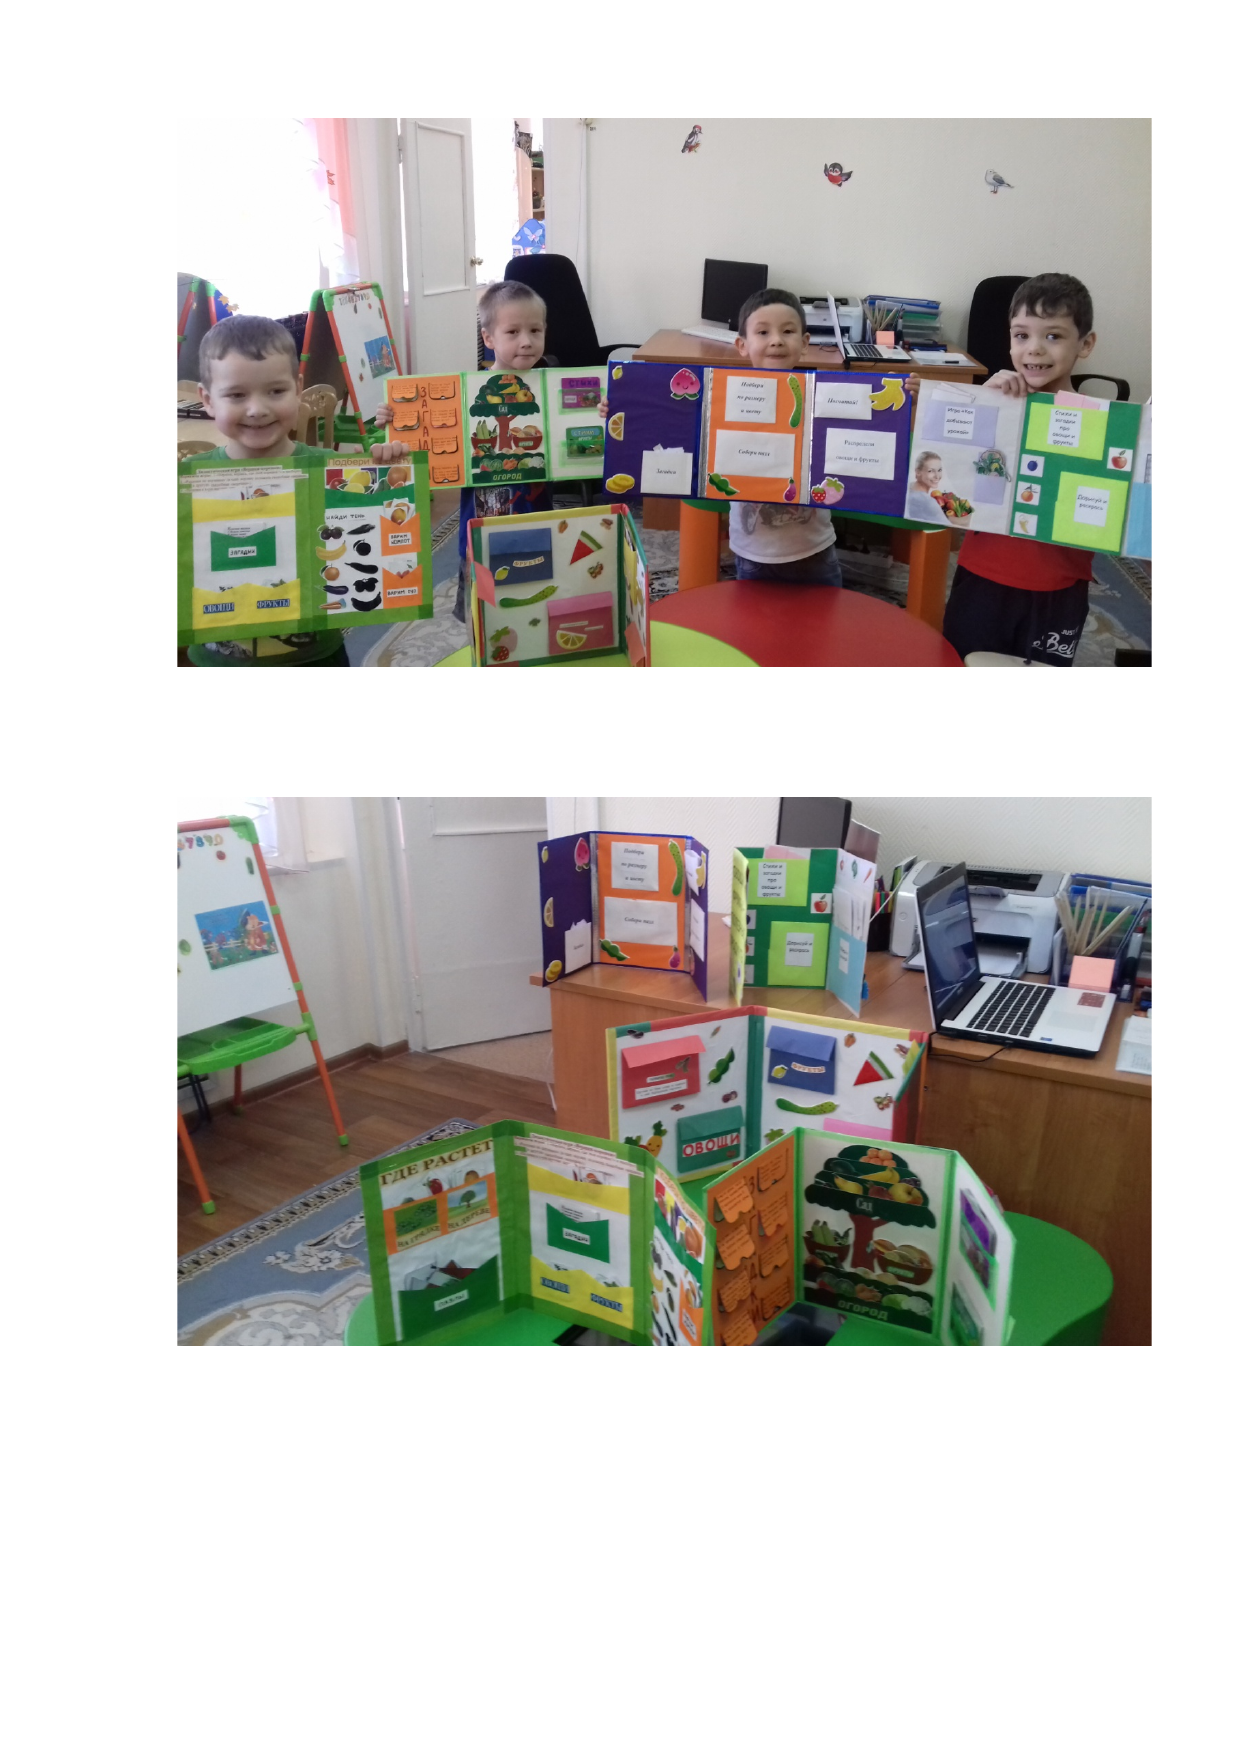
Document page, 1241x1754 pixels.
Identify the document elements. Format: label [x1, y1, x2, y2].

picture [177, 118, 1152, 667]
picture [177, 797, 1152, 1346]
